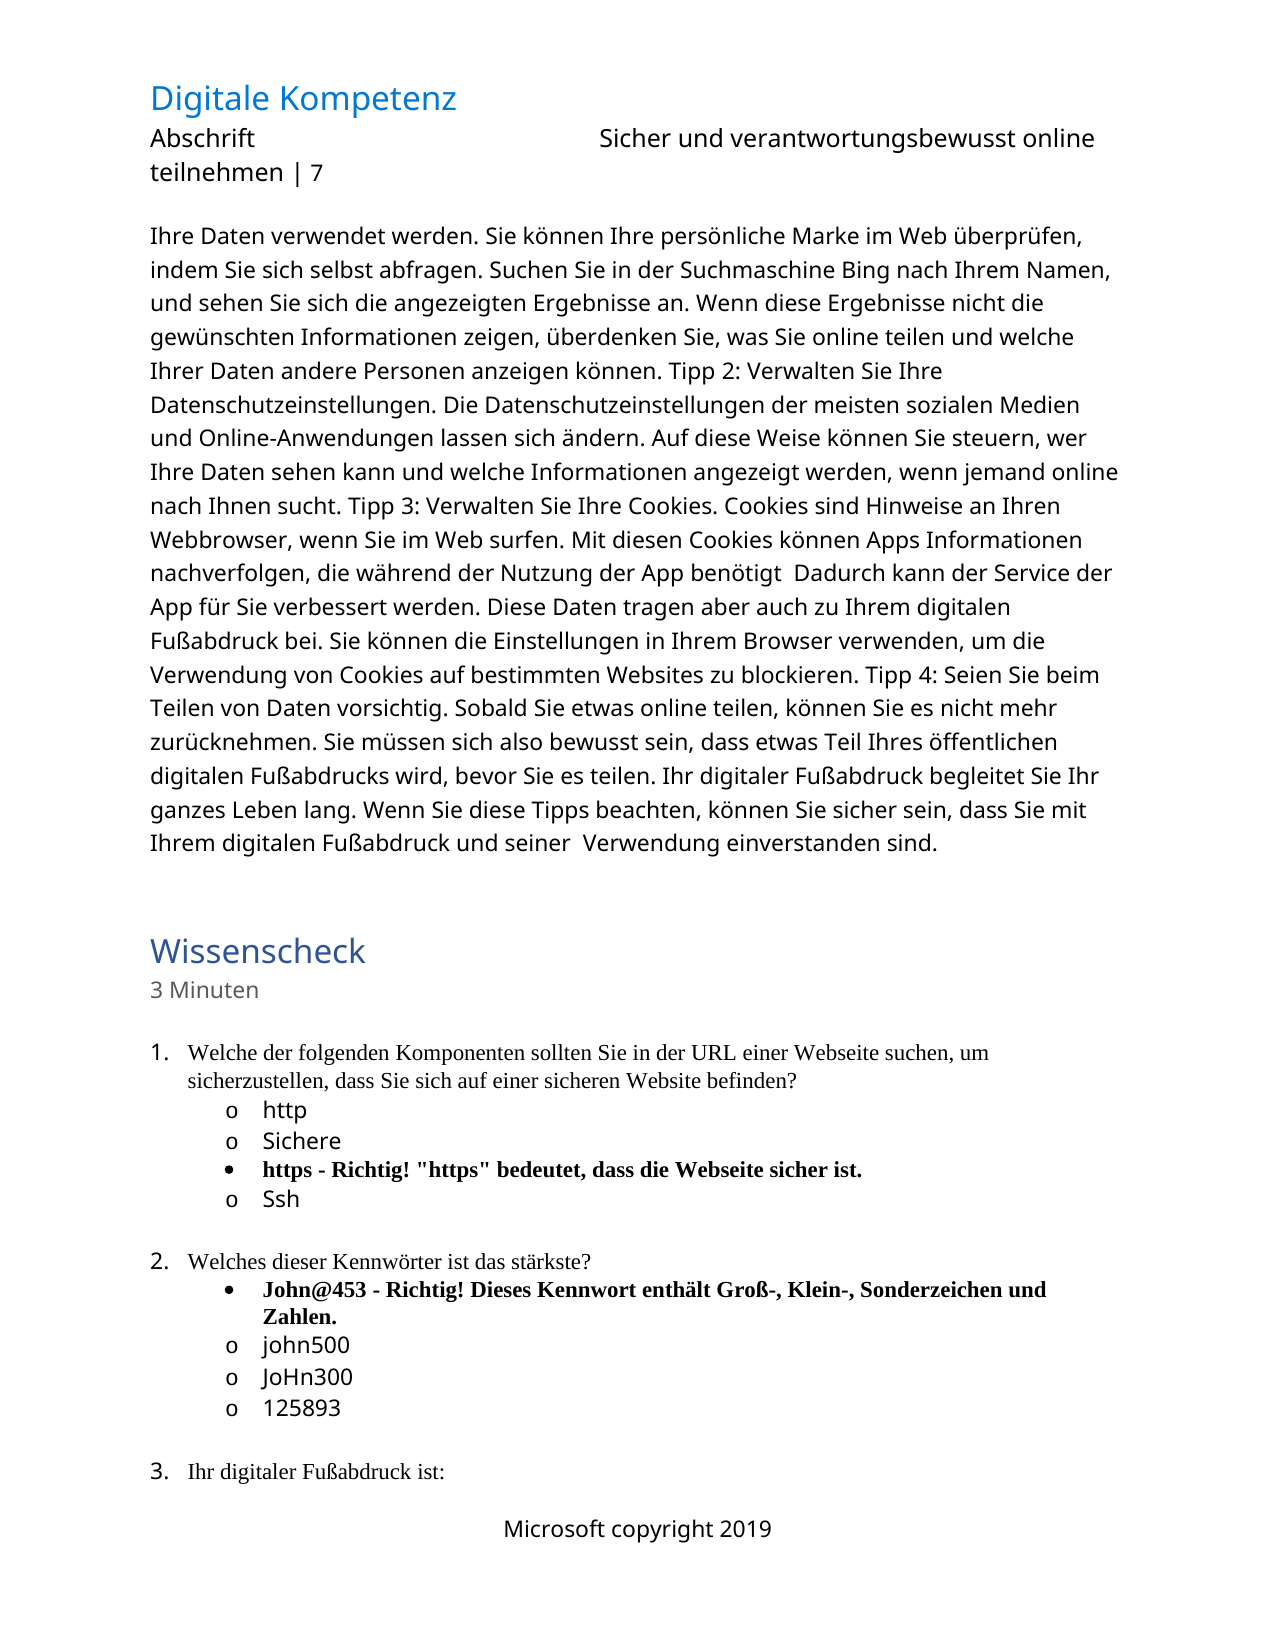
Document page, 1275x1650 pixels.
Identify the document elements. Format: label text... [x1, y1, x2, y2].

list http [225, 1094, 1125, 1125]
list Sichere [225, 1125, 1125, 1156]
list https - Richtig! "https" bedeutet, dass die Webseite sicher ist. [225, 1156, 1125, 1183]
text Wissenscheck [150, 928, 1125, 973]
list Ihr digitaler Fußabdruck ist: [150, 1454, 1125, 1486]
text 3 Minuten [150, 973, 1125, 1005]
list Ssh [225, 1183, 1125, 1214]
list 125893 [225, 1392, 1125, 1423]
list john500 [225, 1329, 1125, 1361]
list John@453 - Richtig! Dieses Kennwort enthält Groß-, Klein-, Sonderzeichen und Zahlen. [225, 1277, 1125, 1329]
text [150, 220, 1125, 858]
list Welche der folgenden Komponenten sollten Sie in der URL einer Webseite suchen, um sicherzustellen, dass Sie sich auf einer sicheren Website befinden? [150, 1036, 1125, 1094]
list JoHn300 [225, 1361, 1125, 1392]
list Welches dieser Kennwörter ist das stärkste? [150, 1245, 1125, 1277]
